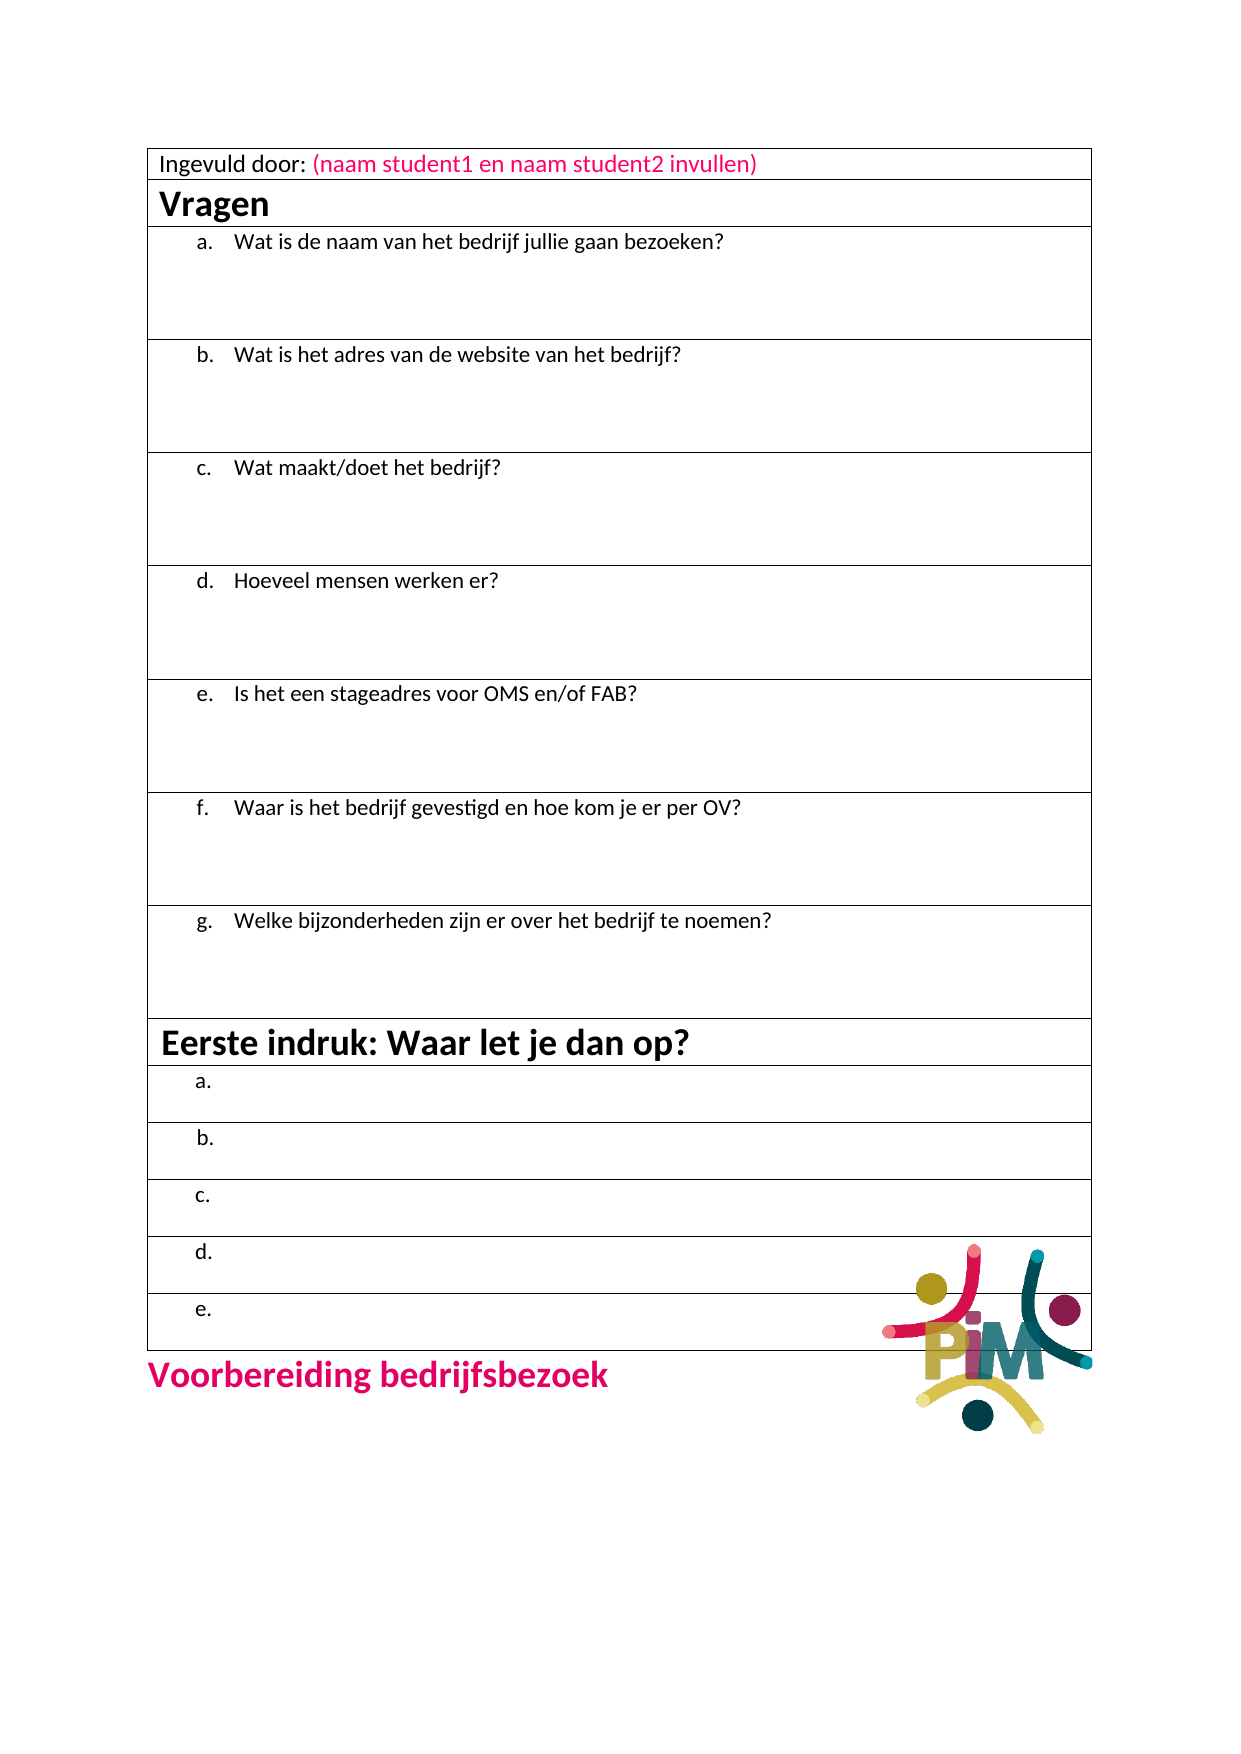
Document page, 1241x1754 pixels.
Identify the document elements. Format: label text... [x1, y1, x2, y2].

table_cell d. [148, 1237, 1091, 1293]
table_cell e. [148, 1294, 882, 1350]
table_cell Wat is de naam van het bedrijf jullie gaan bezoeken? [148, 227, 1091, 339]
table_cell Wat is het adres van de website van het bedrijf? [148, 340, 1091, 452]
text Voorbereiding bedrijfsbezoek [148, 1351, 882, 1397]
table_cell a. [148, 1066, 1091, 1122]
table_cell c. [148, 1180, 1091, 1236]
table_cell b. [148, 1123, 1091, 1179]
table_cell Welke bijzonderheden zijn er over het bedrijf te noemen? [148, 906, 1091, 1018]
table_cell Wat maakt/doet het bedrijf? [148, 453, 1091, 565]
table_cell Hoeveel mensen werken er? [148, 566, 1091, 678]
picture [882, 1244, 1093, 1434]
table_cell Is het een stageadres voor OMS en/of FAB? [148, 680, 1091, 792]
table_cell Waar is het bedrijf gevestigd en hoe kom je er per OV? [148, 793, 1091, 905]
table_cell Vragen [148, 180, 1091, 226]
table_cell Eerste indruk: Waar let je dan op? [148, 1019, 1091, 1065]
table_header Ingevuld door: (naam student1 en naam student2 invullen) [148, 149, 1091, 179]
